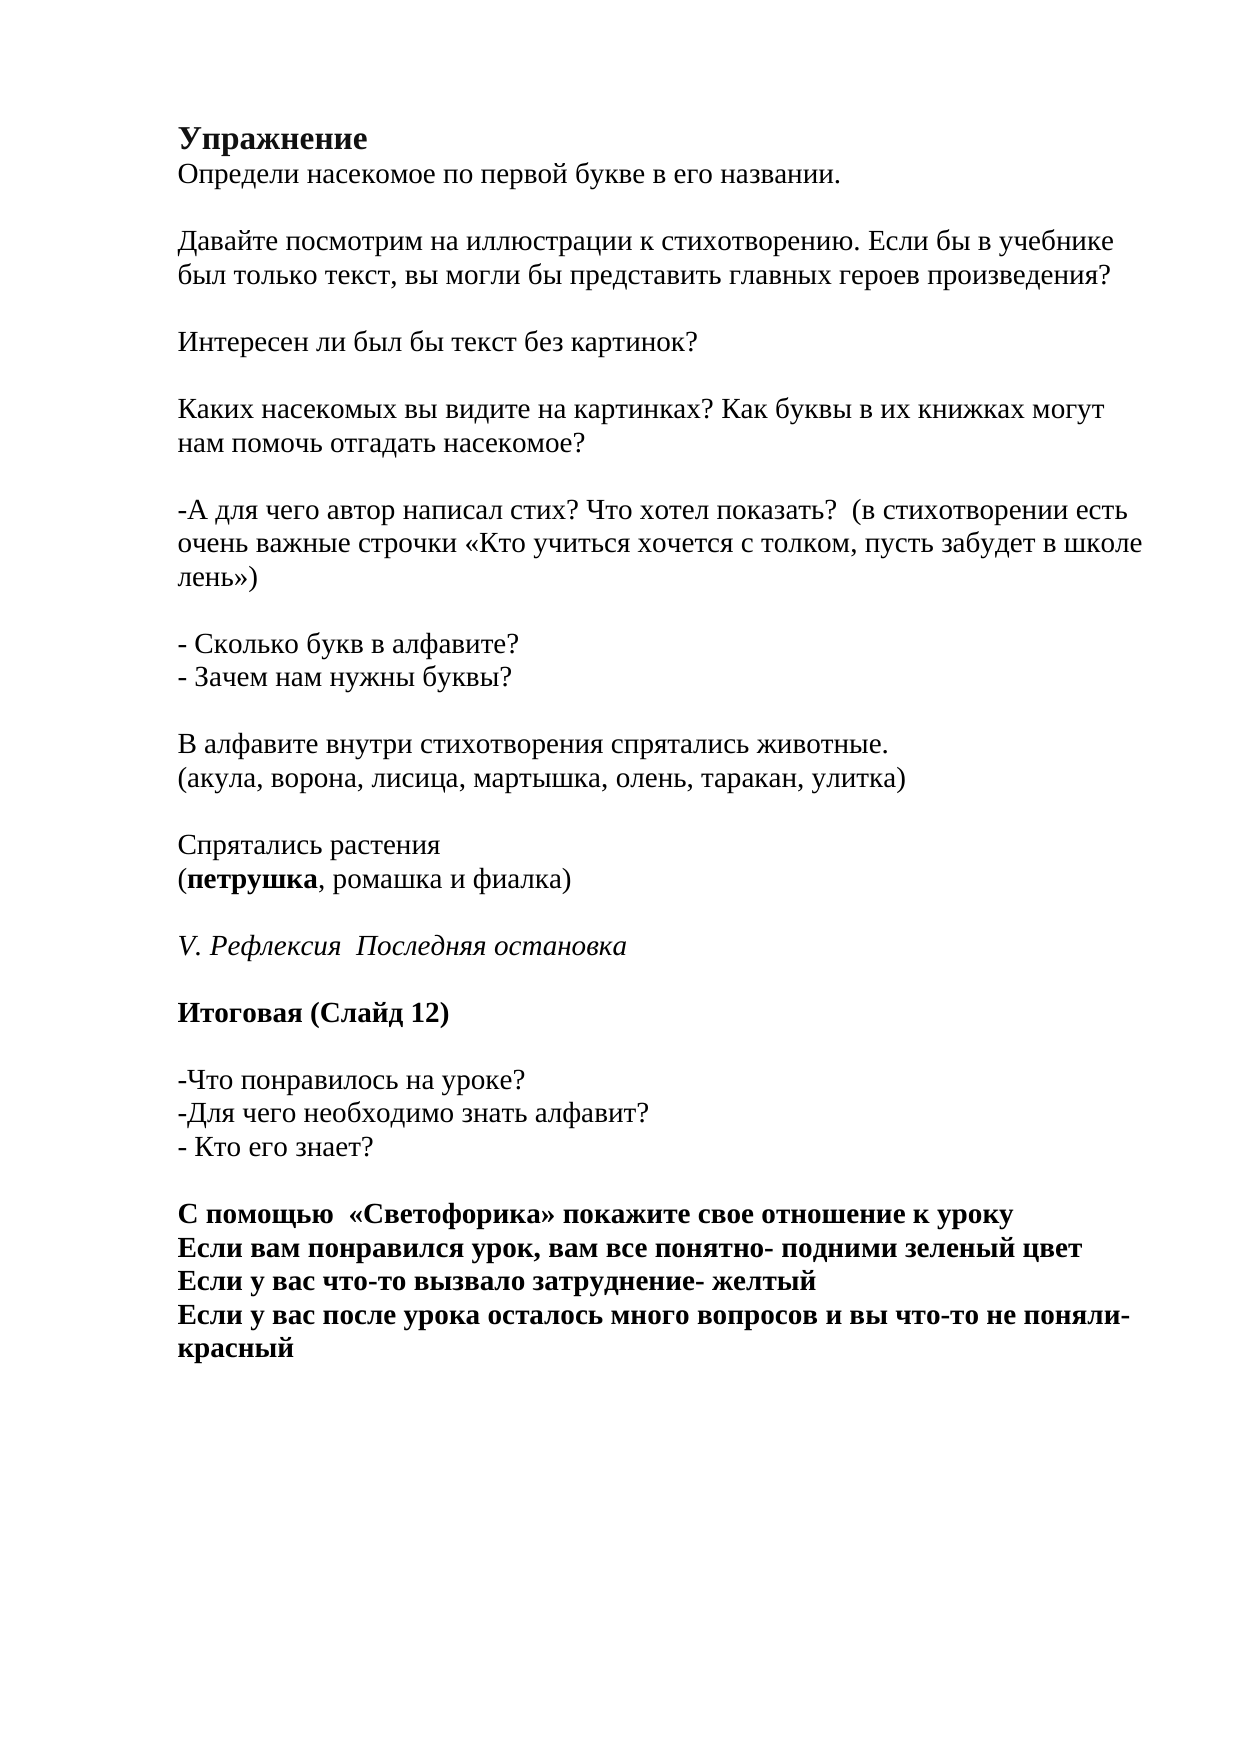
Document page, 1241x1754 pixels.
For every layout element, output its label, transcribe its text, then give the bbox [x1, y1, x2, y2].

text Если у вас что-то вызвало затруднение- желтый [177, 1263, 1152, 1297]
text - Сколько букв в алфавите? [177, 626, 1152, 659]
text - Кто его знает? [177, 1129, 1152, 1163]
text Давайте посмотрим на иллюстрации к стихотворению. Если бы в учебнике был только текст, вы могли бы представить главных героев произведения? [177, 223, 1152, 291]
text В алфавите внутри стихотворения спрятались животные. [177, 727, 1152, 760]
text Каких насекомых вы видите на картинках? Как буквы в их книжках могут нам помочь отгадать насекомое? [177, 391, 1152, 458]
text -А для чего автор написал стих? Что хотел показать? (в стихотворении есть очень важные строчки «Кто учиться хочется с толком, пусть забудет в школе лень») [177, 492, 1152, 592]
text (акула, ворона, лисица, мартышка, олень, таракан, улитка) [177, 760, 1152, 794]
text -Для чего необходимо знать алфавит? [177, 1096, 1152, 1129]
text Интересен ли был бы текст без картинок? [177, 324, 1152, 358]
text Если у вас после урока осталось много вопросов и вы что-то не поняли-красный [177, 1297, 1152, 1364]
text Если вам понравился урок, вам все понятно- подними зеленый цвет [177, 1230, 1152, 1263]
text Определи насекомое по первой букве в его названии. [177, 156, 1152, 190]
text С помощью «Светофорика» покажите свое отношение к уроку [177, 1196, 1152, 1230]
text (петрушка, ромашка и фиалка) [177, 861, 1152, 894]
text -Что понравилось на уроке? [177, 1062, 1152, 1096]
text - Зачем нам нужны буквы? [177, 659, 1152, 693]
text Итоговая (Слайд 12) [177, 995, 1152, 1028]
text V. Рефлексия Последняя остановка [177, 928, 1152, 961]
text Упражнение [177, 118, 1152, 156]
text Спрятались растения [177, 827, 1152, 861]
